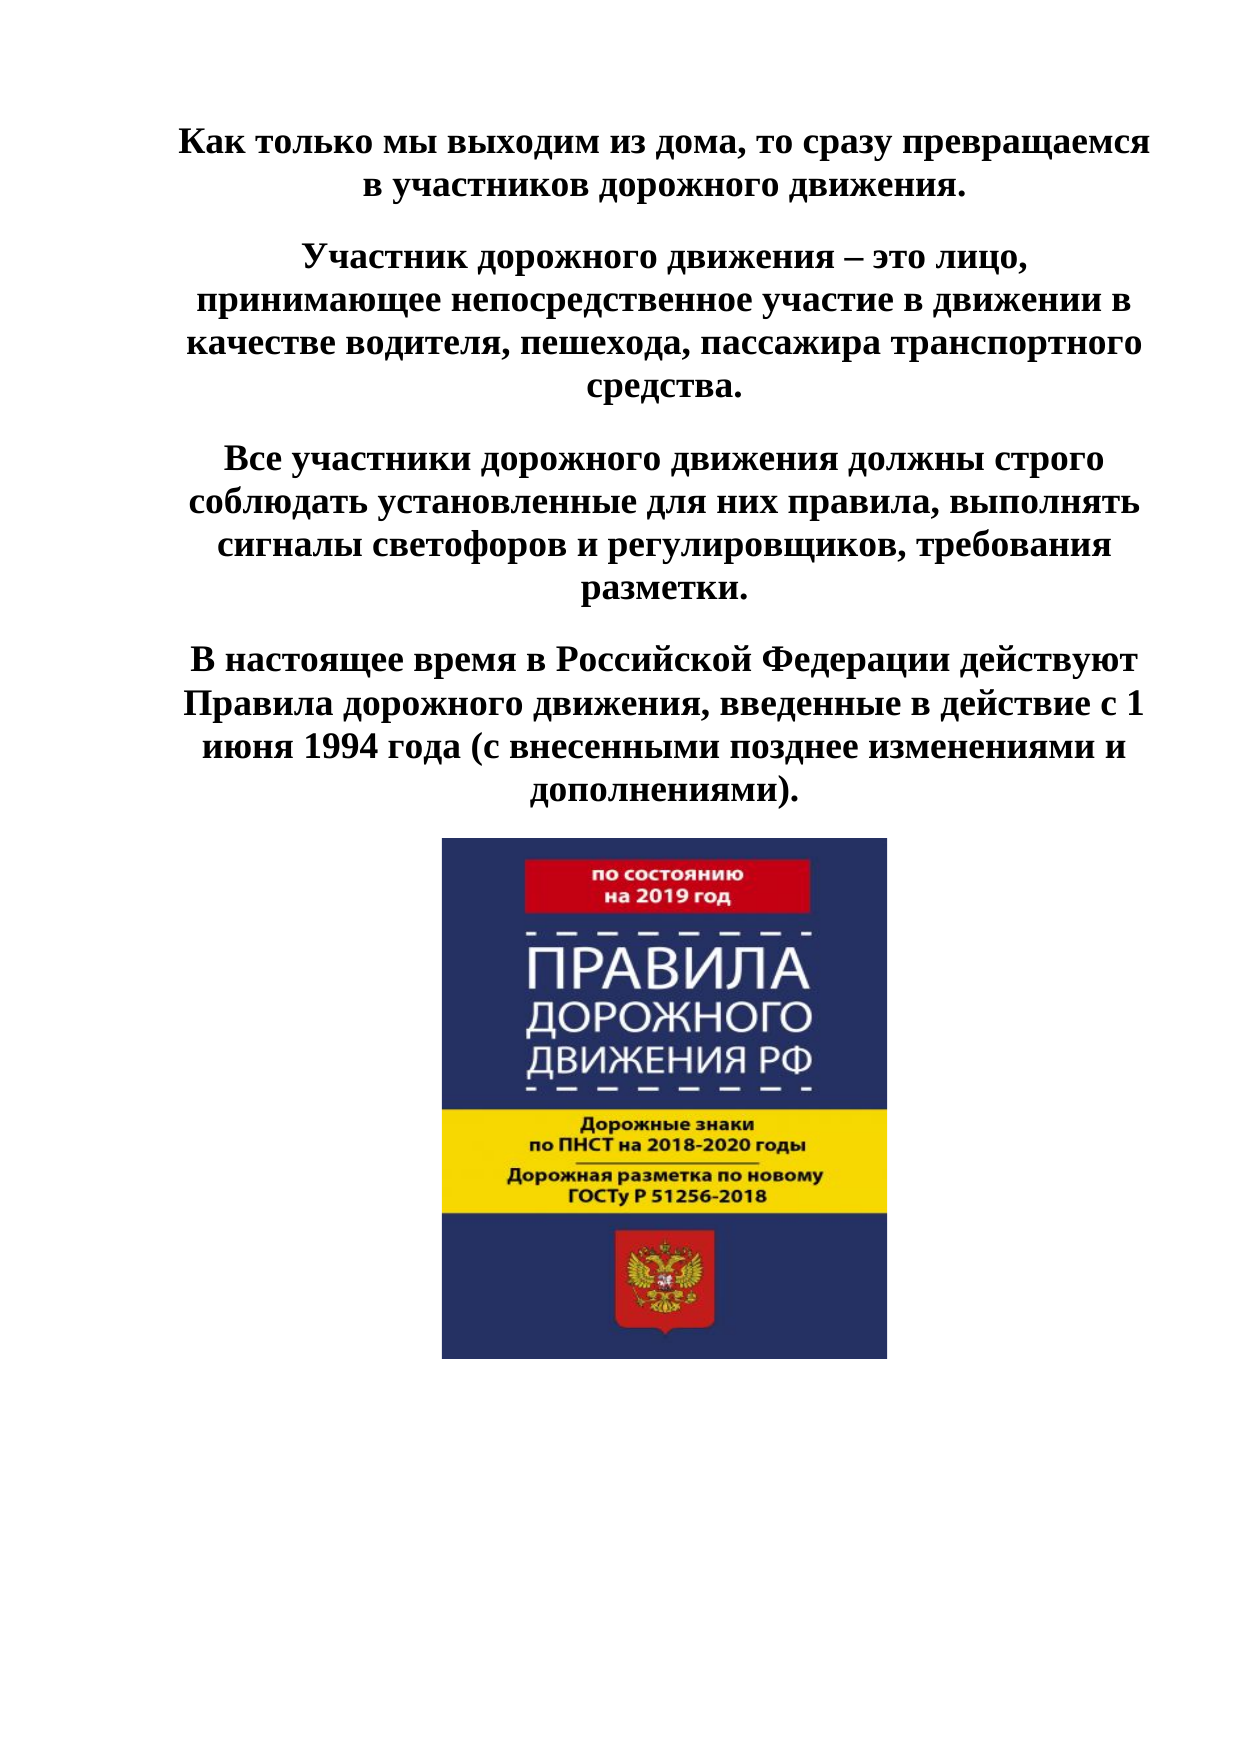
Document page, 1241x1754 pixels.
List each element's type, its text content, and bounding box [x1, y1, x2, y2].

text В настоящее время в Российской Федерации действуют Правила дорожного движения, введенные в действие с 1 июня 1994 года (с внесенными позднее изменениями и дополнениями). [177, 637, 1152, 809]
picture [441, 838, 888, 1359]
text Все участники дорожного движения должны строго соблюдать установленные для них правила, выполнять сигналы светофоров и регулировщиков, требования разметки. [177, 435, 1152, 608]
text Как только мы выходим из дома, то сразу превращаемся в участников дорожного движения. [177, 118, 1152, 204]
text Участник дорожного движения – это лицо, принимающее непосредственное участие в движении в качестве водителя, пешехода, пассажира транспортного средства. [177, 233, 1152, 406]
